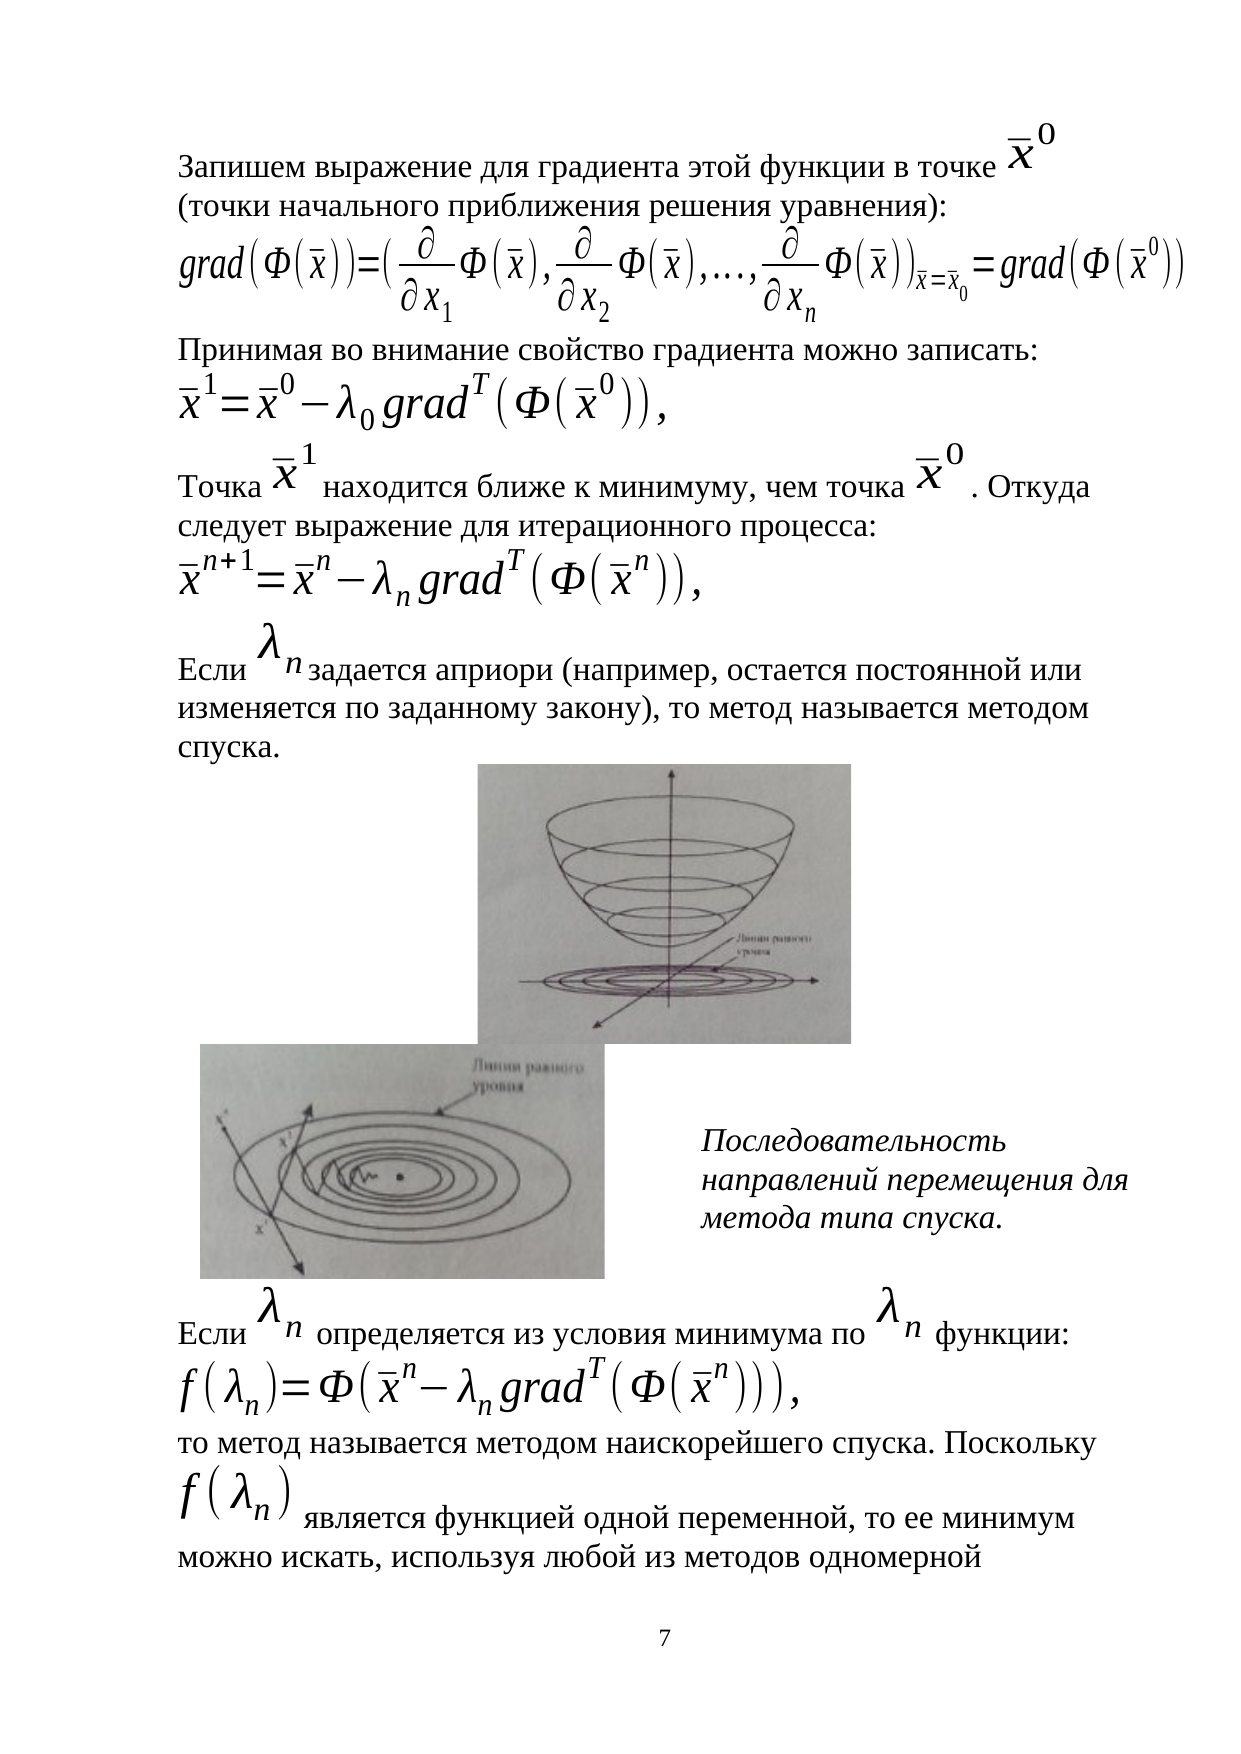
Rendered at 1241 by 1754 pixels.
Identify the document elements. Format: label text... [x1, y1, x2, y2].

text Если задается априори (например, остается постоянной или изменяется по заданному закону), то метод называется методом спуска. [177, 614, 1152, 764]
text Последовательность направлений перемещения для метода типа спуска. [701, 1121, 1152, 1236]
text Запишем выражение для градиента этой функции в точке (точки начального приближения решения уравнения): [177, 118, 1152, 223]
text Если определяется из условия минимума по функции: [177, 1278, 1152, 1352]
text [177, 1423, 1152, 1574]
picture [200, 764, 852, 1279]
text Точка находится ближе к минимуму, чем точка . Откуда следует выражение для итерационного процесса: [177, 438, 1152, 543]
text Принимая во внимание свойство градиента можно записать: [177, 223, 1152, 368]
